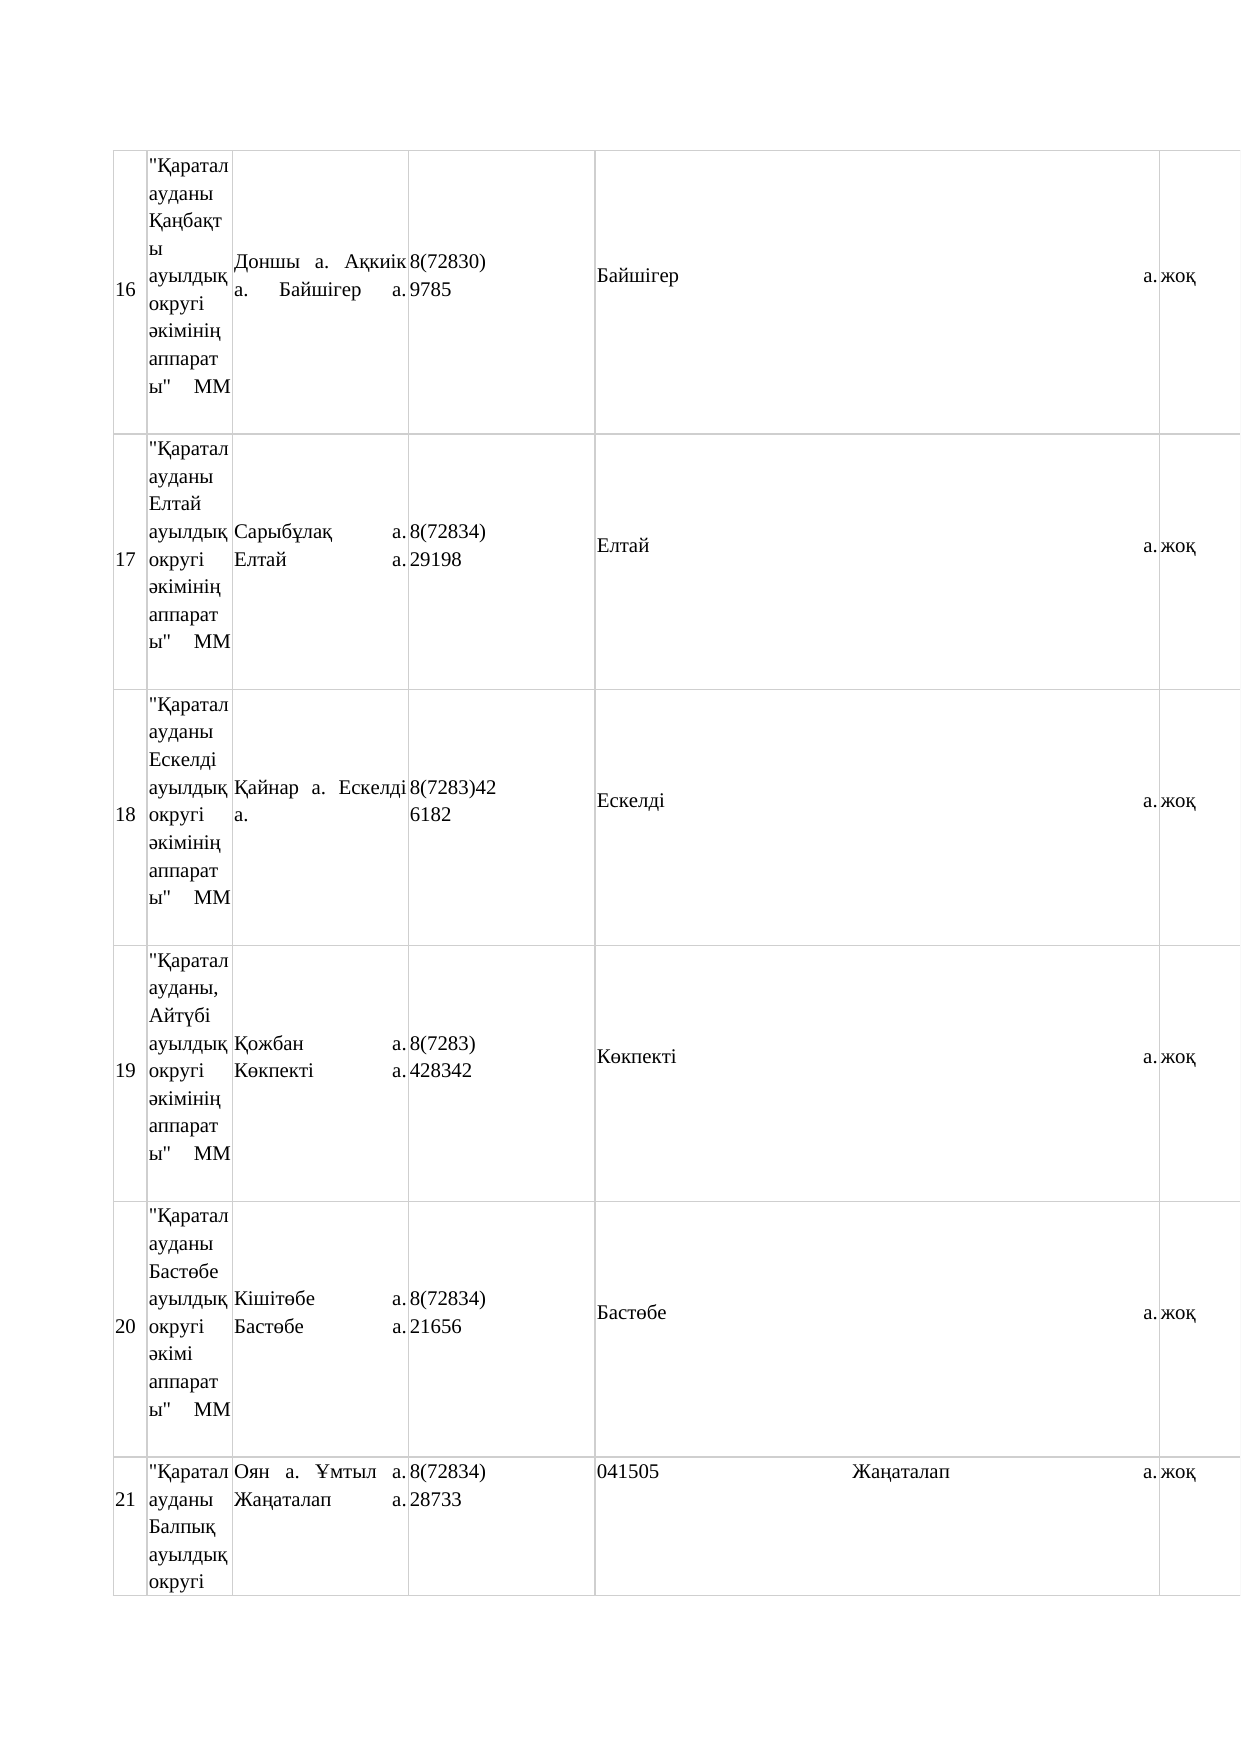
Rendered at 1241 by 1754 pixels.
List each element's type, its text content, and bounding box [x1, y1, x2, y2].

table_cell Көкпекті а. [596, 946, 1159, 1201]
table_cell 8(72834) 21656 [409, 1202, 594, 1456]
table_cell "Қаратал ауданы, Айтүбі ауылдық округі әкімінің аппараты" ММ [148, 946, 232, 1201]
table_cell Байшігер а. [596, 151, 1159, 433]
table_cell 041505 Жаңаталап а. [596, 1458, 1159, 1595]
table_cell Доншы а. Ақкиік а. Байшігер а. [233, 151, 408, 433]
table_cell 21 [114, 1458, 146, 1595]
table_cell жоқ [1160, 1202, 1240, 1456]
table_cell 8(7283) 428342 [409, 946, 594, 1201]
table_cell Елтай а. [596, 435, 1159, 689]
table_cell Кішітөбе а. Бастөбе а. [233, 1202, 408, 1456]
table_cell 8(72834) 29198 [409, 435, 594, 689]
table_cell Ескелді а. [596, 690, 1159, 945]
table_cell 8(72834) 28733 [409, 1458, 594, 1595]
table_cell "Қаратал ауданы Бастөбе ауылдық округі әкімі аппараты" ММ [148, 1202, 232, 1456]
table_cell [233, 1458, 408, 1595]
table_cell Бастөбе а. [596, 1202, 1159, 1456]
table_cell 8(72830) 9785 [409, 151, 594, 433]
table_cell жоқ [1160, 435, 1240, 689]
table_cell жоқ [1160, 151, 1240, 433]
table_cell 18 [114, 690, 146, 945]
table_cell жоқ [1160, 946, 1240, 1201]
table_cell 19 [114, 946, 146, 1201]
table_cell 20 [114, 1202, 146, 1456]
table_cell Қожбан а. Көкпекті а. [233, 946, 408, 1201]
table_cell Қайнар а. Ескелді а. [233, 690, 408, 945]
table_cell жоқ [1160, 690, 1240, 945]
table_cell 8(7283)42 6182 [409, 690, 594, 945]
table_cell "Қаратал ауданы Қаңбақты ауылдық округі әкімінің аппараты" ММ [148, 151, 232, 433]
table_cell Сарыбұлақ а. Елтай а. [233, 435, 408, 689]
table_cell 17 [114, 435, 146, 689]
table_cell "Қаратал ауданы Ескелді ауылдық округі әкімінің аппараты" ММ [148, 690, 232, 945]
table_cell 16 [114, 151, 146, 433]
table_cell "Қаратал ауданы Елтай ауылдық округі әкімінің аппараты" ММ [148, 435, 232, 689]
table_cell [148, 1458, 232, 1595]
table_cell жоқ [1160, 1458, 1240, 1595]
